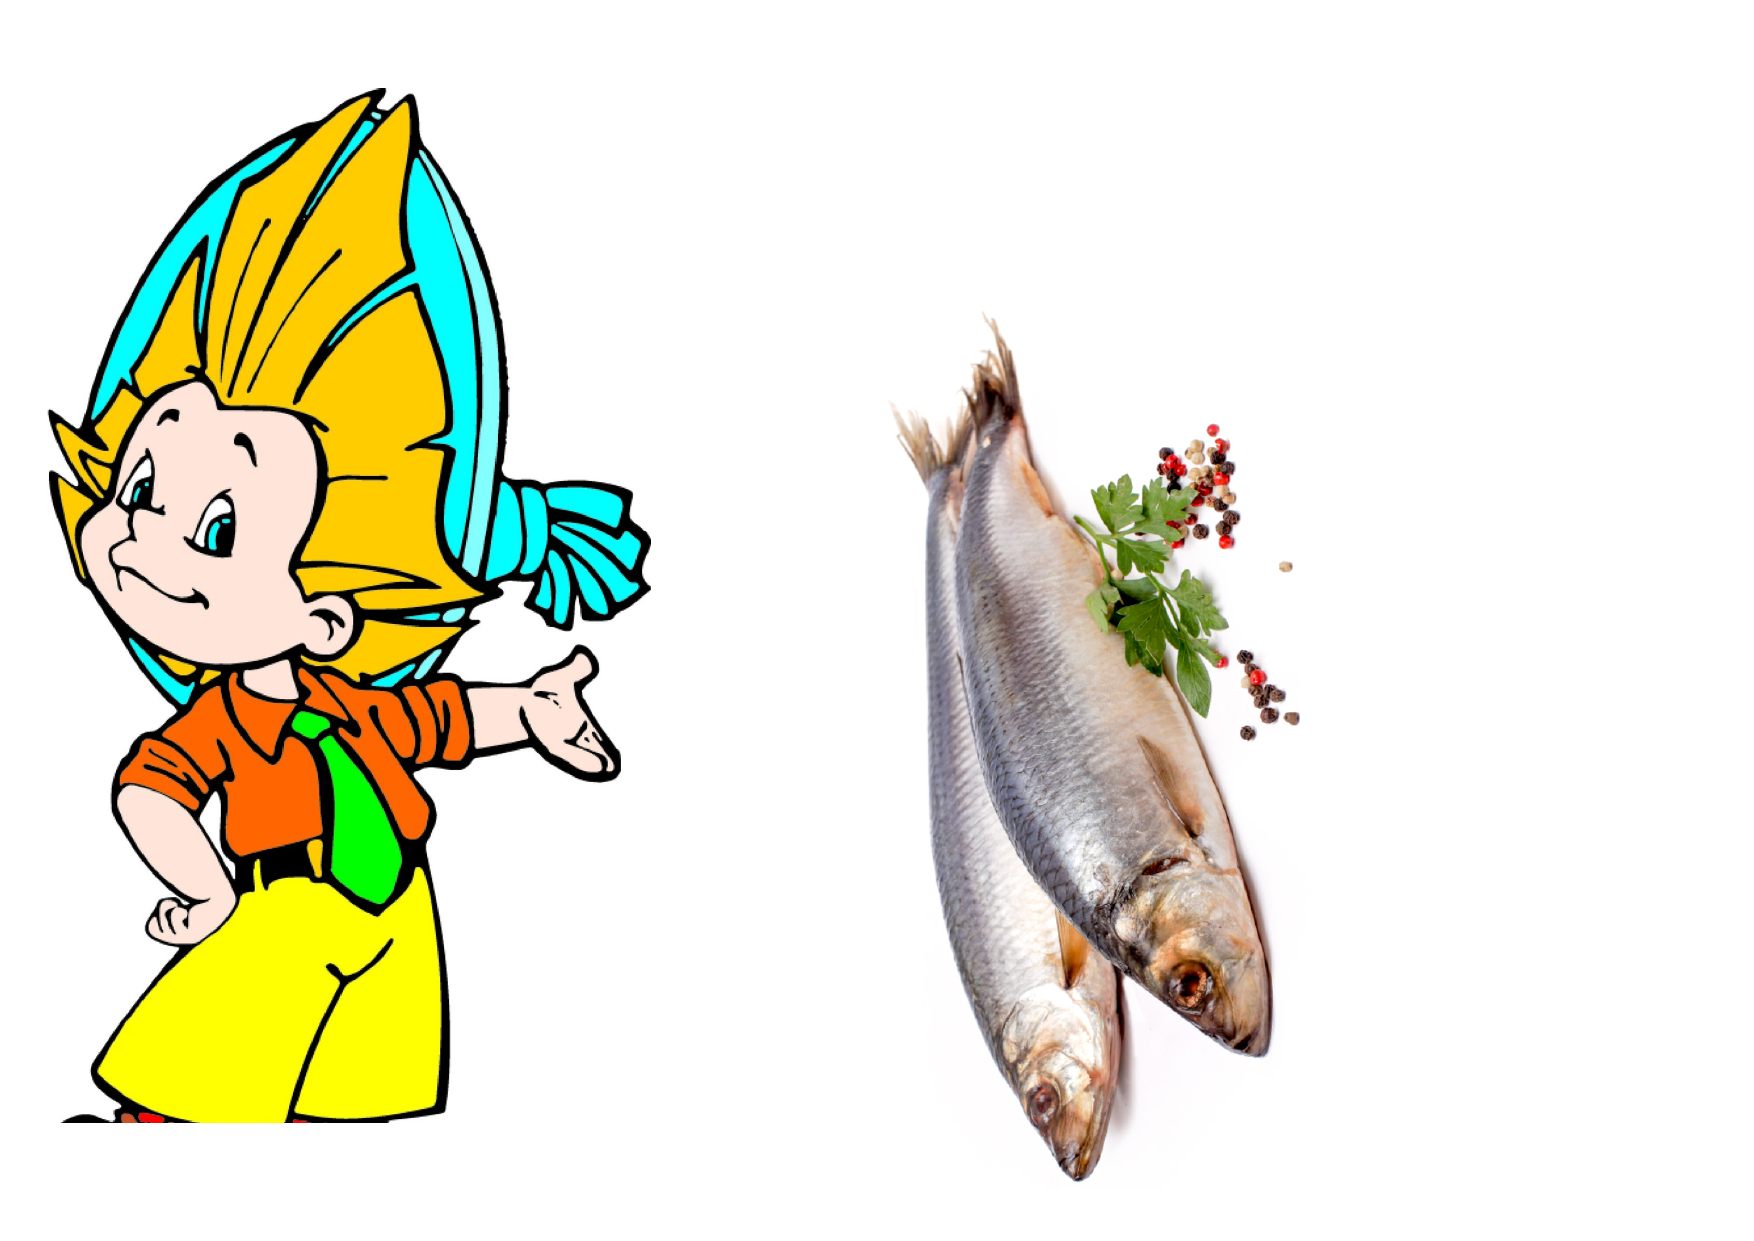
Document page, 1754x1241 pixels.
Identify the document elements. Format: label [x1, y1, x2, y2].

picture [879, 304, 1311, 1190]
picture [29, 88, 651, 1123]
